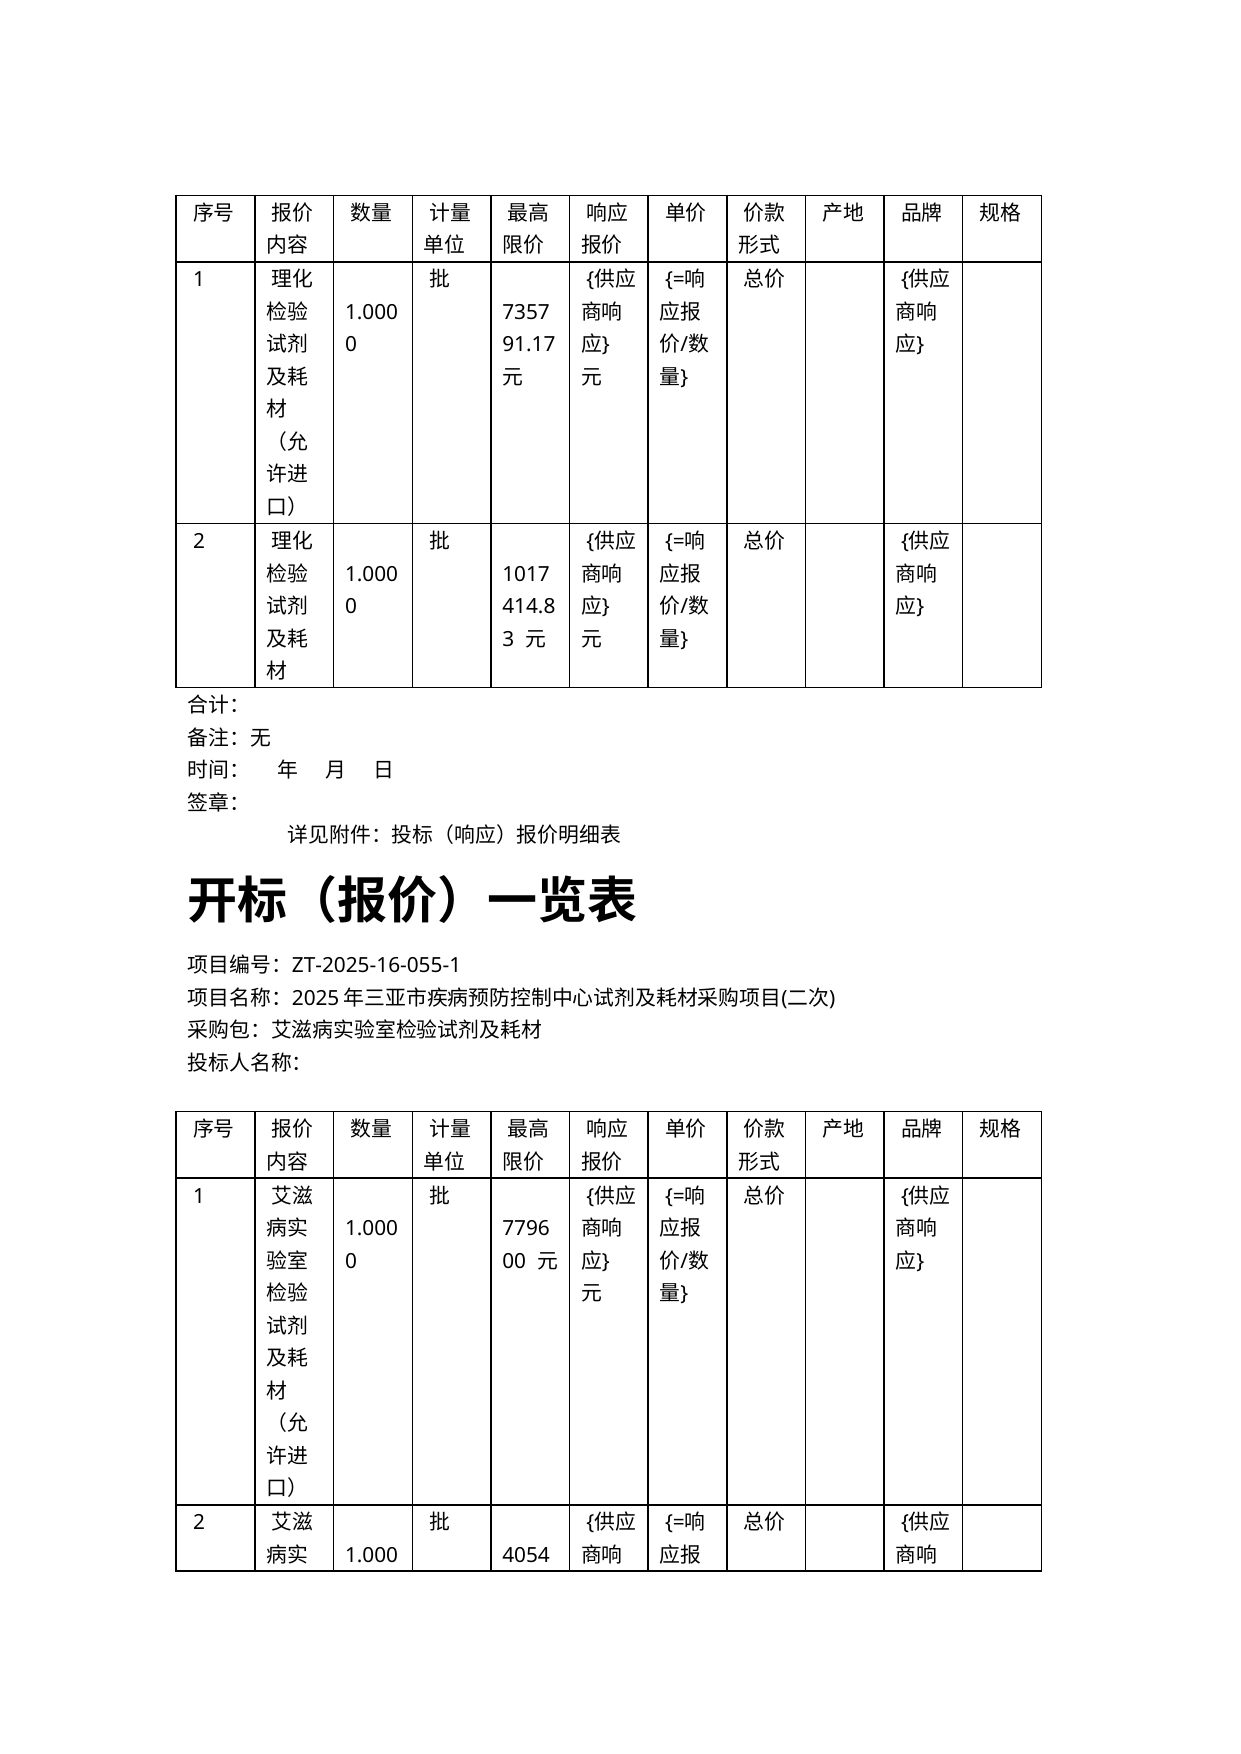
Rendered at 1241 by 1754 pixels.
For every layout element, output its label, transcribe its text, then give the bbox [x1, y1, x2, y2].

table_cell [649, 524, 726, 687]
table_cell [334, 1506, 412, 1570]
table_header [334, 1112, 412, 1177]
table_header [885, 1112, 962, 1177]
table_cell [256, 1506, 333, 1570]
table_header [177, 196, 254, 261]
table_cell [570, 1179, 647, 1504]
text 采购包：艾滋病实验室检验试剂及耗材 [187, 1013, 1053, 1046]
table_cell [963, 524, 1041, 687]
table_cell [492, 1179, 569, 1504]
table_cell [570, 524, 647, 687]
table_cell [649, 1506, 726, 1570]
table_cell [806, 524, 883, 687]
text 合计： [187, 688, 1053, 721]
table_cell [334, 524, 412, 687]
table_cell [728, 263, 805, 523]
text 投标人名称： [187, 1046, 1053, 1078]
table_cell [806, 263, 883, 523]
text 时间： 年 月 日 [187, 753, 1053, 786]
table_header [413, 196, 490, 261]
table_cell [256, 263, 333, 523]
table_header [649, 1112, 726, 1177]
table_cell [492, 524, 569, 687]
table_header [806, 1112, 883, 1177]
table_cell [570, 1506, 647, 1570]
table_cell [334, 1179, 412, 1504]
text 签章： [187, 786, 1053, 818]
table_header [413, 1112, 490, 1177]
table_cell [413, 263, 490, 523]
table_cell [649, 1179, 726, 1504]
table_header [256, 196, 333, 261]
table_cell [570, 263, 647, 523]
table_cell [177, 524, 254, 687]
text 备注：无 [187, 721, 1053, 753]
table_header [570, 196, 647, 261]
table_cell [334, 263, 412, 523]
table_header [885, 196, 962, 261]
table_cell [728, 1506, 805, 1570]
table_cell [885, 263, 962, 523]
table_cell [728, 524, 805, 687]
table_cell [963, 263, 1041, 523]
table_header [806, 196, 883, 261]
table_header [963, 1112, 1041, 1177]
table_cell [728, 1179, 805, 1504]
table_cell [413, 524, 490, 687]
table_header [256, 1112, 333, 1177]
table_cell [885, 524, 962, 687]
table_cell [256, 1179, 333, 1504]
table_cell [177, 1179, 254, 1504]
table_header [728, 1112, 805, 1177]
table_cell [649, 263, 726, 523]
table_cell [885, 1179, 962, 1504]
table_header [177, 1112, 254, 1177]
text 开标（报价）一览表 [187, 851, 1053, 948]
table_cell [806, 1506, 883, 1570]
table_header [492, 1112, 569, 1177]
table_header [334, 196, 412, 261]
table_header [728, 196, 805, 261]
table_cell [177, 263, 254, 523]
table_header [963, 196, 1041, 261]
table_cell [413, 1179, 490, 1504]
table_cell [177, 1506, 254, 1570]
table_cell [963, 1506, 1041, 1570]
text 项目名称：2025年三亚市疾病预防控制中心试剂及耗材采购项目(二次) [187, 981, 1053, 1013]
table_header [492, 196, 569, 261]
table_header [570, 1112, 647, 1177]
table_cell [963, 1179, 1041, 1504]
text 项目编号：ZT-2025-16-055-1 [187, 948, 1053, 981]
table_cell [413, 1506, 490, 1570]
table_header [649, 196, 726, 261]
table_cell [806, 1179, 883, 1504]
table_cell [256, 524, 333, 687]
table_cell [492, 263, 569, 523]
text 详见附件：投标（响应）报价明细表 [187, 818, 1053, 851]
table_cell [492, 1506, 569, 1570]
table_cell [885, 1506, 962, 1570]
